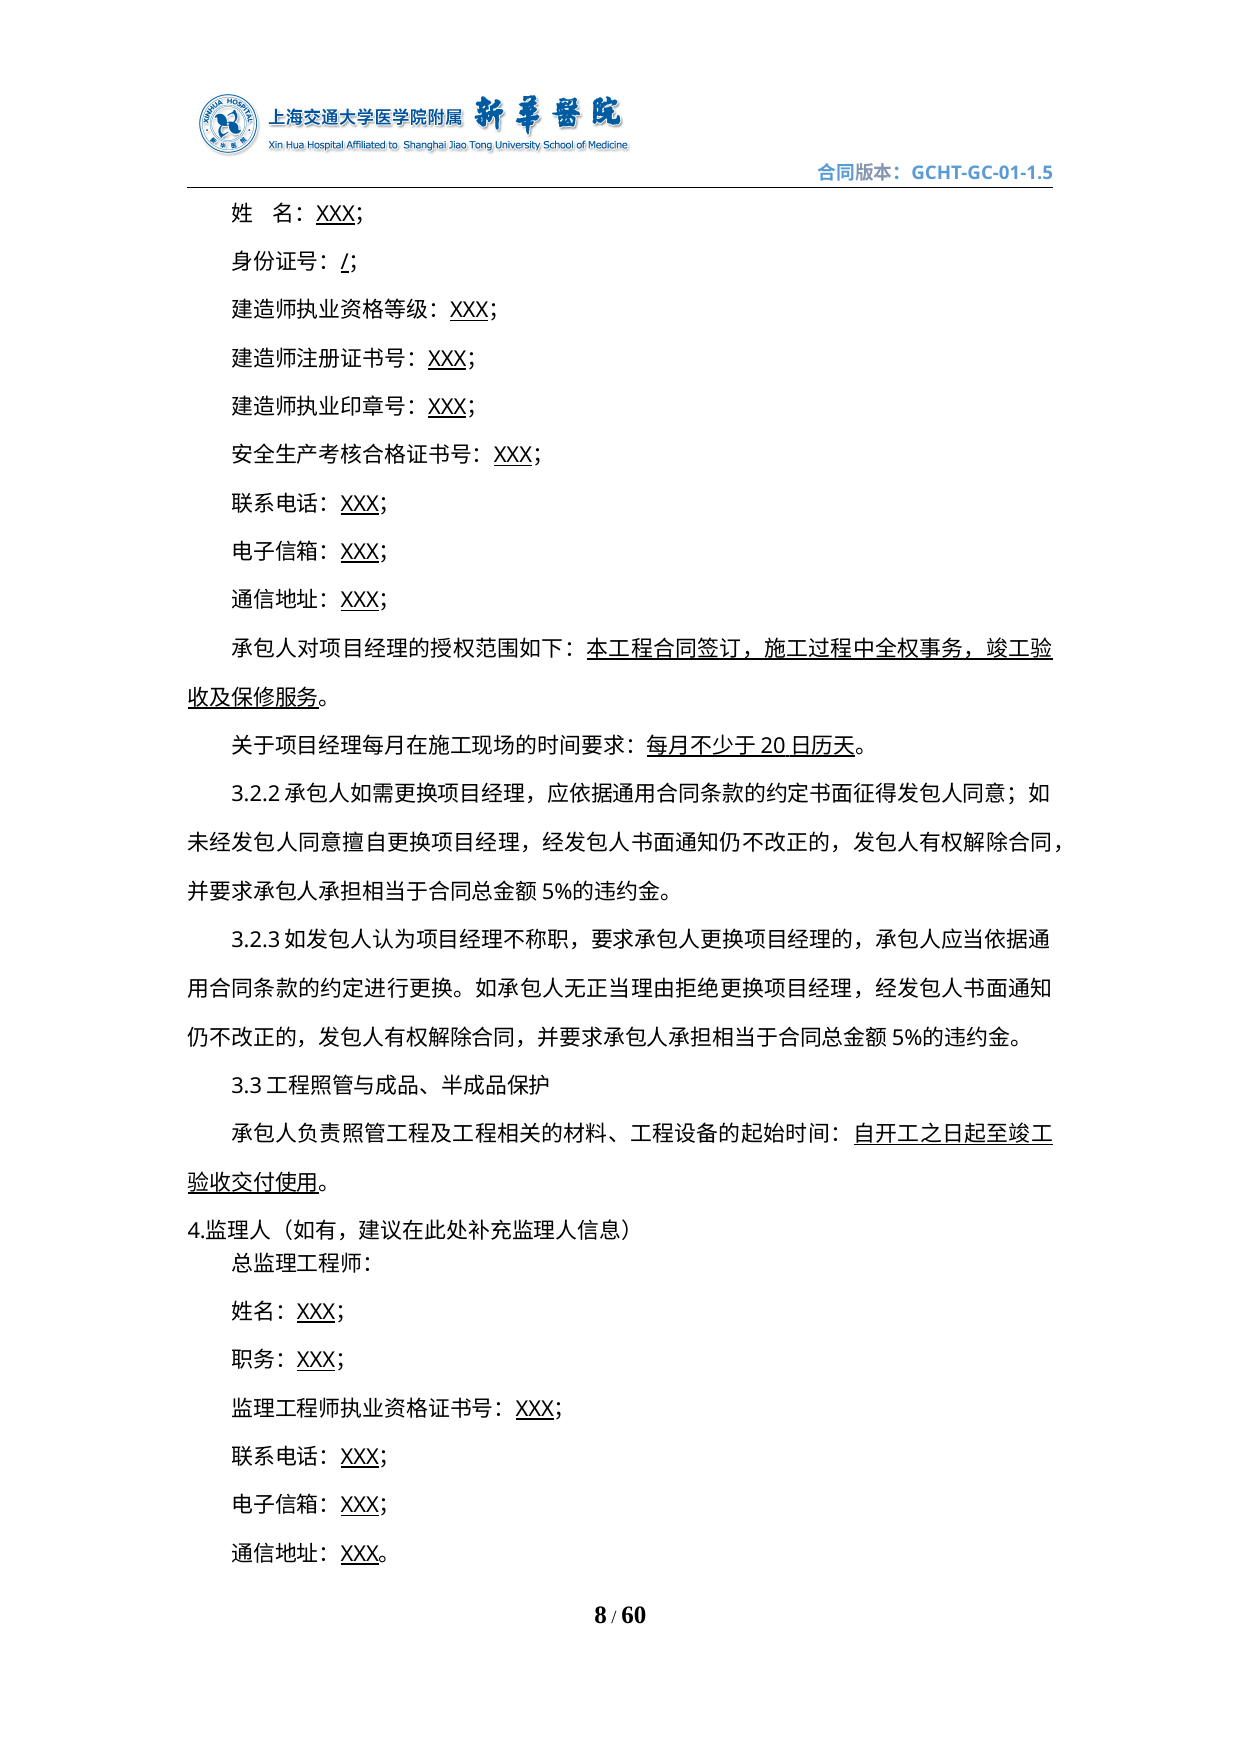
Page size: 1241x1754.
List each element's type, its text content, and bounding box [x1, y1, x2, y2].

text 建造师执业印章号：XXX； [187, 389, 1053, 421]
text 身份证号：/； [187, 244, 1053, 276]
text 建造师执业资格等级：XXX； [187, 292, 1053, 325]
text 承包人对项目经理的授权范围如下：本工程合同签订，施工过程中全权事务，竣工验收及保修服务。 [187, 631, 1053, 712]
text 姓 名：XXX； [187, 196, 1053, 228]
text 通信地址：XXX； [187, 582, 1053, 615]
text 建造师注册证书号：XXX； [187, 341, 1053, 373]
picture [187, 88, 638, 158]
text 安全生产考核合格证书号：XXX； [187, 437, 1053, 470]
text 4.监理人（如有，建议在此处补充监理人信息） [187, 1213, 1053, 1246]
text 3.2.2承包人如需更换项目经理，应依据通用合同条款的约定书面征得发包人同意；如未经发包人同意擅自更换项目经理，经发包人书面通知仍不改正的，发包人有权解除合同，并要求承包人承担相当于合同总金额5%的违约金。 [187, 776, 1053, 906]
text 通信地址：XXX。 [187, 1536, 1053, 1568]
text 职务：XXX； [187, 1342, 1053, 1375]
text 姓名：XXX； [187, 1294, 1053, 1326]
text 3.3工程照管与成品、半成品保护 [187, 1068, 1053, 1100]
text 电子信箱：XXX； [187, 1487, 1053, 1520]
text 总监理工程师： [187, 1246, 1053, 1278]
text 关于项目经理每月在施工现场的时间要求：每月不少于20日历天。 [187, 728, 1053, 760]
text 监理工程师执业资格证书号：XXX； [187, 1391, 1053, 1423]
text 联系电话：XXX； [187, 486, 1053, 518]
text 3.2.3如发包人认为项目经理不称职，要求承包人更换项目经理的，承包人应当依据通用合同条款的约定进行更换。如承包人无正当理由拒绝更换项目经理，经发包人书面通知仍不改正的，发包人有权解除合同，并要求承包人承担相当于合同总金额5%的违约金。 [187, 922, 1053, 1052]
text 联系电话：XXX； [187, 1439, 1053, 1471]
text 承包人负责照管工程及工程相关的材料、工程设备的起始时间：自开工之日起至竣工验收交付使用。 [187, 1116, 1053, 1197]
text 电子信箱：XXX； [187, 534, 1053, 566]
